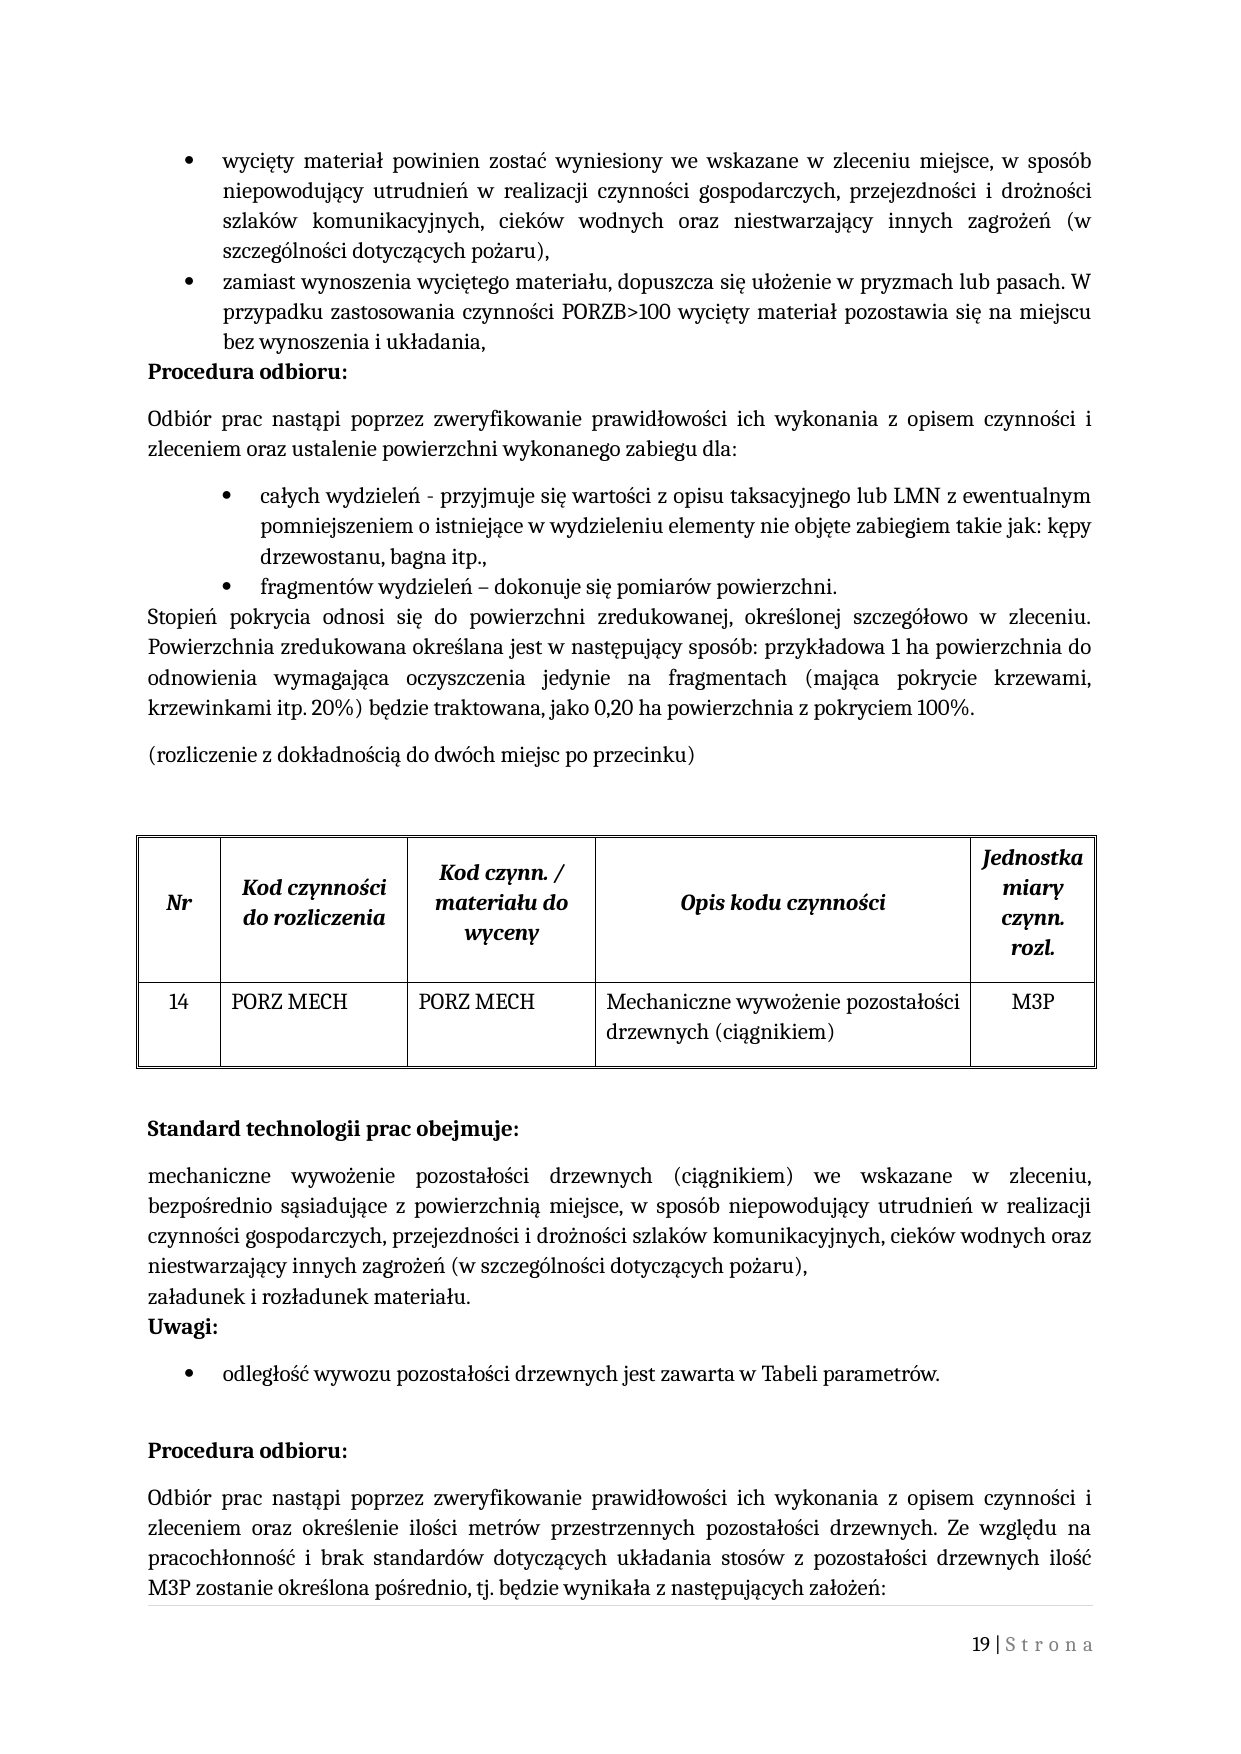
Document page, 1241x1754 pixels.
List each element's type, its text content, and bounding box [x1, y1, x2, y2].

table_cell PORZ MECH [221, 983, 407, 1066]
list odległość wywozu pozostałości drzewnych jest zawarta w Tabeli parametrów. [185, 1361, 1093, 1387]
table_cell PORZ MECH [408, 983, 595, 1066]
text Procedura odbioru: [148, 1438, 1093, 1464]
text (rozliczenie z dokładnością do dwóch miejsc po przecinku) [148, 741, 1093, 768]
list całych wydzieleń - przyjmuje się wartości z opisu taksacyjnego lub LMN z ewentualnym pomniejszeniem o istniejące w wydzieleniu elementy nie objęte zabiegiem takie jak: kępy drzewostanu, bagna itp., [223, 483, 1093, 570]
table_cell Mechaniczne wywożenie pozostałości drzewnych (ciągnikiem) [596, 983, 970, 1066]
table_cell M3P [971, 983, 1094, 1066]
table_cell 14 [139, 983, 220, 1066]
table_header Kod czynności do rozliczenia [221, 838, 407, 982]
table_header Kod czynn. / materiału do wyceny [408, 838, 595, 982]
text Odbiór prac nastąpi poprzez zweryfikowanie prawidłowości ich wykonania z opisem czynności i zleceniem oraz ustalenie powierzchni wykonanego zabiegu dla: [148, 406, 1093, 462]
table_header Jednostka miary czynn. rozl. [971, 838, 1094, 982]
text mechaniczne wywożenie pozostałości drzewnych (ciągnikiem) we wskazane w zleceniu, bezpośrednio sąsiadujące z powierzchnią miejsce, w sposób niepowodujący utrudnień w realizacji czynności gospodarczych, przejezdności i drożności szlaków komunikacyjnych, cieków wodnych oraz niestwarzający innych zagrożeń (w szczególności dotyczących pożaru), [148, 1163, 1093, 1279]
text Odbiór prac nastąpi poprzez zweryfikowanie prawidłowości ich wykonania z opisem czynności i zleceniem oraz określenie ilości metrów przestrzennych pozostałości drzewnych. Ze względu na pracochłonność i brak standardów dotyczących układania stosów z pozostałości drzewnych ilość M3P zostanie określona pośrednio, tj. będzie wynikała z następujących założeń: [148, 1484, 1093, 1601]
text załadunek i rozładunek materiału. [148, 1283, 1093, 1310]
list wycięty materiał powinien zostać wyniesiony we wskazane w zleceniu miejsce, w sposób niepowodujący utrudnień w realizacji czynności gospodarczych, przejezdności i drożności szlaków komunikacyjnych, cieków wodnych oraz niestwarzający innych zagrożeń (w szczególności dotyczących pożaru), [185, 148, 1093, 264]
list fragmentów wydzieleń – dokonuje się pomiarów powierzchni. [223, 574, 1093, 600]
text Procedura odbioru: [148, 359, 1093, 385]
table_header Nr [139, 838, 220, 982]
list zamiast wynoszenia wyciętego materiału, dopuszcza się ułożenie w pryzmach lub pasach. W przypadku zastosowania czynności PORZB>100 wycięty materiał pozostawia się na miejscu bez wynoszenia i układania, [185, 268, 1093, 355]
text Uwagi: [148, 1314, 1093, 1340]
text Stopień pokrycia odnosi się do powierzchni zredukowanej, określonej szczegółowo w zleceniu. Powierzchnia zredukowana określana jest w następujący sposób: przykładowa 1 ha powierzchnia do odnowienia wymagająca oczyszczenia jedynie na fragmentach (mająca pokrycie krzewami, krzewinkami itp. 20%) będzie traktowana, jako 0,20 ha powierzchnia z pokryciem 100%. [148, 604, 1093, 721]
table_header Opis kodu czynności [596, 838, 970, 982]
text Standard technologii prac obejmuje: [148, 1116, 1093, 1142]
